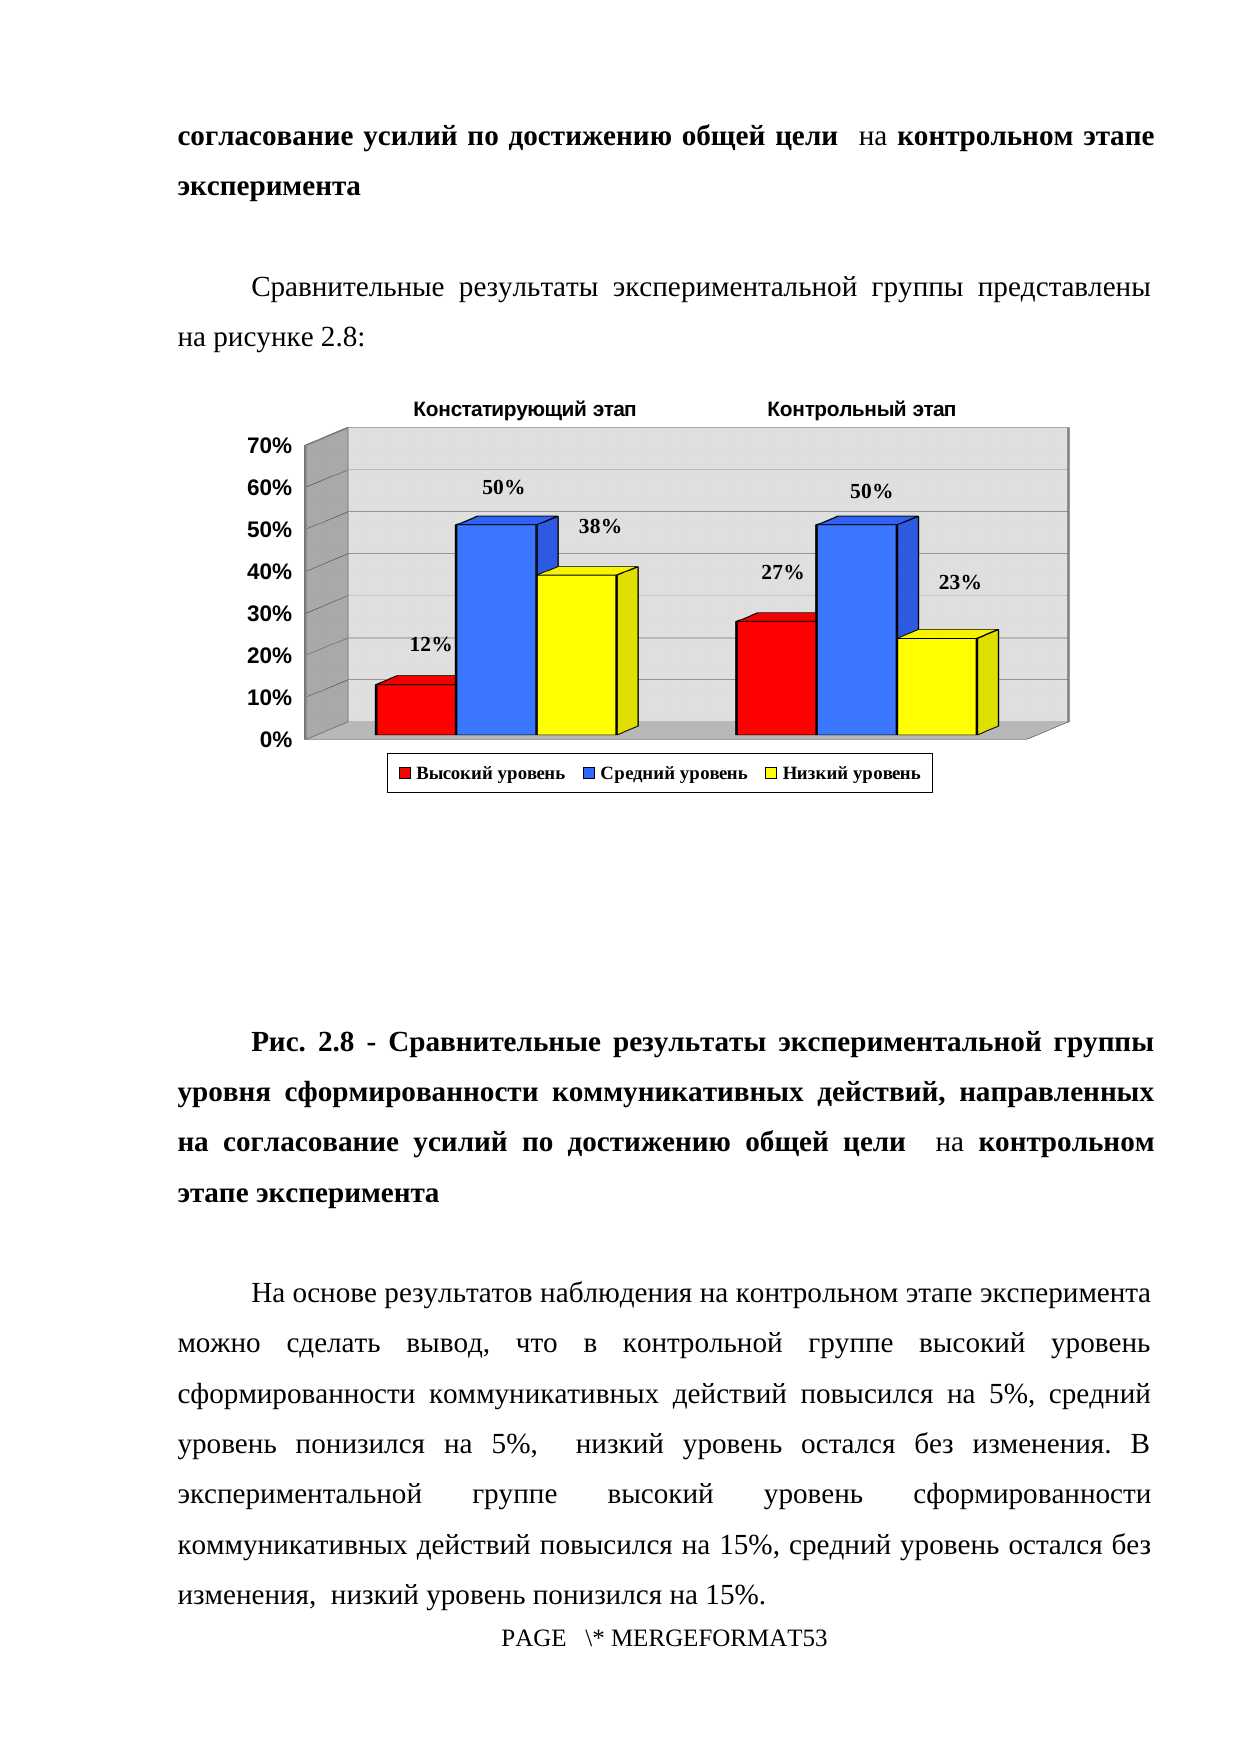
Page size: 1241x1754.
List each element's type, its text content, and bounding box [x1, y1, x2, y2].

text Сравнительные результаты экспериментальной группы представлены на рисунке 2.8: [177, 269, 1152, 353]
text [177, 118, 1154, 202]
text На основе результатов наблюдения на контрольном этапе эксперимента можно сделать вывод, что в контрольной группе высокий уровень сформированности коммуникативных действий повысился на 5%, средний уровень понизился на 5%, низкий уровень остался без изменения. В экспериментальной группе высокий уровень сформированности коммуникативных действий повысился на 15%, средний уровень остался без изменения, низкий уровень понизился на 15%. [177, 1275, 1152, 1611]
text Рис. 2.8 - Сравнительные результаты экспериментальной группы уровня сформированности коммуникативных действий, направленных на согласование усилий по достижению общей цели на контрольном этапе эксперимента [177, 1024, 1154, 1208]
